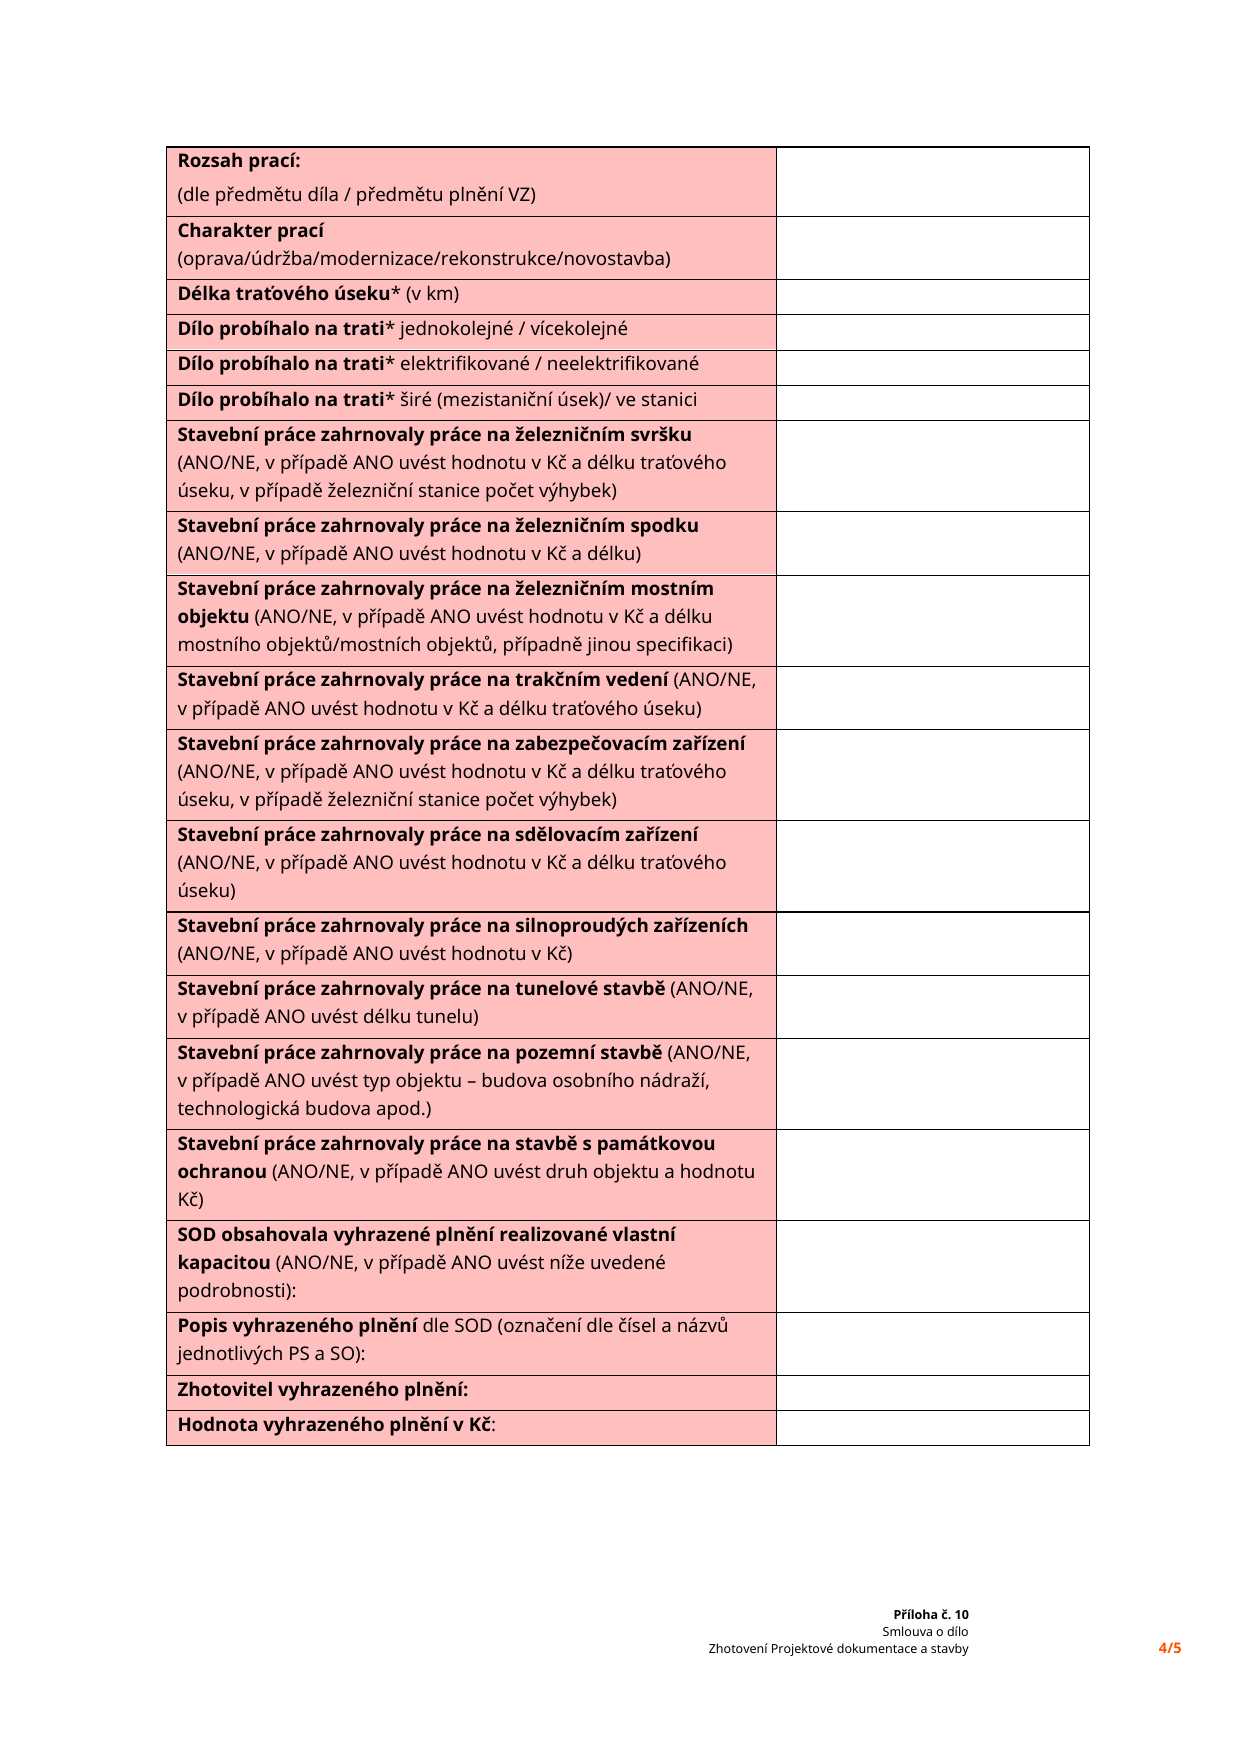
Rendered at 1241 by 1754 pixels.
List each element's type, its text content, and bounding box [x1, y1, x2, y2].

table_cell [777, 667, 1089, 729]
table_cell Stavební práce zahrnovaly práce na zabezpečovacím zařízení (ANO/NE, v případě ANO uvést hodnotu v Kč a délku traťového úseku, v případě železniční stanice počet výhybek) [167, 730, 776, 820]
table_cell SOD obsahovala vyhrazené plnění realizované vlastní kapacitou (ANO/NE, v případě ANO uvést níže uvedené podrobnosti): [167, 1221, 776, 1312]
table_cell Stavební práce zahrnovaly práce na sdělovacím zařízení (ANO/NE, v případě ANO uvést hodnotu v Kč a délku traťového úseku) [167, 821, 776, 911]
table_cell [777, 386, 1089, 420]
table_cell [777, 730, 1089, 820]
table_cell [777, 351, 1089, 385]
table_cell [777, 512, 1089, 574]
table_cell [777, 217, 1089, 279]
table_cell Stavební práce zahrnovaly práce na železničním svršku (ANO/NE, v případě ANO uvést hodnotu v Kč a délku traťového úseku, v případě železniční stanice počet výhybek) [167, 421, 776, 511]
table_cell [777, 913, 1089, 975]
table_cell Stavební práce zahrnovaly práce na pozemní stavbě (ANO/NE, v případě ANO uvést typ objektu – budova osobního nádraží, technologická budova apod.) [167, 1039, 776, 1129]
table_cell [777, 1313, 1089, 1375]
table_cell [777, 1411, 1089, 1445]
table_cell Délka traťového úseku* (v km) [167, 280, 776, 314]
table_cell Hodnota vyhrazeného plnění v Kč: [167, 1411, 776, 1445]
table_cell Stavební práce zahrnovaly práce na železničním mostním objektu (ANO/NE, v případě ANO uvést hodnotu v Kč a délku mostního objektů/mostních objektů, případně jinou specifikaci) [167, 576, 776, 666]
table_cell Zhotovitel vyhrazeného plnění: [167, 1376, 776, 1410]
table_cell [777, 1376, 1089, 1410]
table_cell [777, 1130, 1089, 1220]
table_cell [777, 821, 1089, 911]
table_cell Dílo probíhalo na trati* elektrifikované / neelektrifikované [167, 351, 776, 385]
table_cell Stavební práce zahrnovaly práce na silnoproudých zařízeních (ANO/NE, v případě ANO uvést hodnotu v Kč) [167, 913, 776, 975]
table_cell [777, 1039, 1089, 1129]
table_cell [777, 1221, 1089, 1312]
table_cell Popis vyhrazeného plnění dle SOD (označení dle čísel a názvů jednotlivých PS a SO): [167, 1313, 776, 1375]
table_cell Charakter prací (oprava/údržba/modernizace/rekonstrukce/novostavba) [167, 217, 776, 279]
table_cell Stavební práce zahrnovaly práce na stavbě s památkovou ochranou (ANO/NE, v případě ANO uvést druh objektu a hodnotu Kč) [167, 1130, 776, 1220]
table_cell Stavební práce zahrnovaly práce na tunelové stavbě (ANO/NE, v případě ANO uvést délku tunelu) [167, 976, 776, 1038]
table_cell [777, 421, 1089, 511]
table_cell Stavební práce zahrnovaly práce na železničním spodku (ANO/NE, v případě ANO uvést hodnotu v Kč a délku) [167, 512, 776, 574]
table_cell Dílo probíhalo na trati* širé (mezistaniční úsek)/ ve stanici [167, 386, 776, 420]
table_cell Dílo probíhalo na trati* jednokolejné / vícekolejné [167, 315, 776, 349]
table_header Rozsah prací: (dle předmětu díla / předmětu plnění VZ) [167, 148, 776, 216]
table_cell [777, 315, 1089, 349]
table_cell [777, 976, 1089, 1038]
table_cell Stavební práce zahrnovaly práce na trakčním vedení (ANO/NE, v případě ANO uvést hodnotu v Kč a délku traťového úseku) [167, 667, 776, 729]
table_cell [777, 576, 1089, 666]
table_header [777, 148, 1089, 216]
table_cell [777, 280, 1089, 314]
